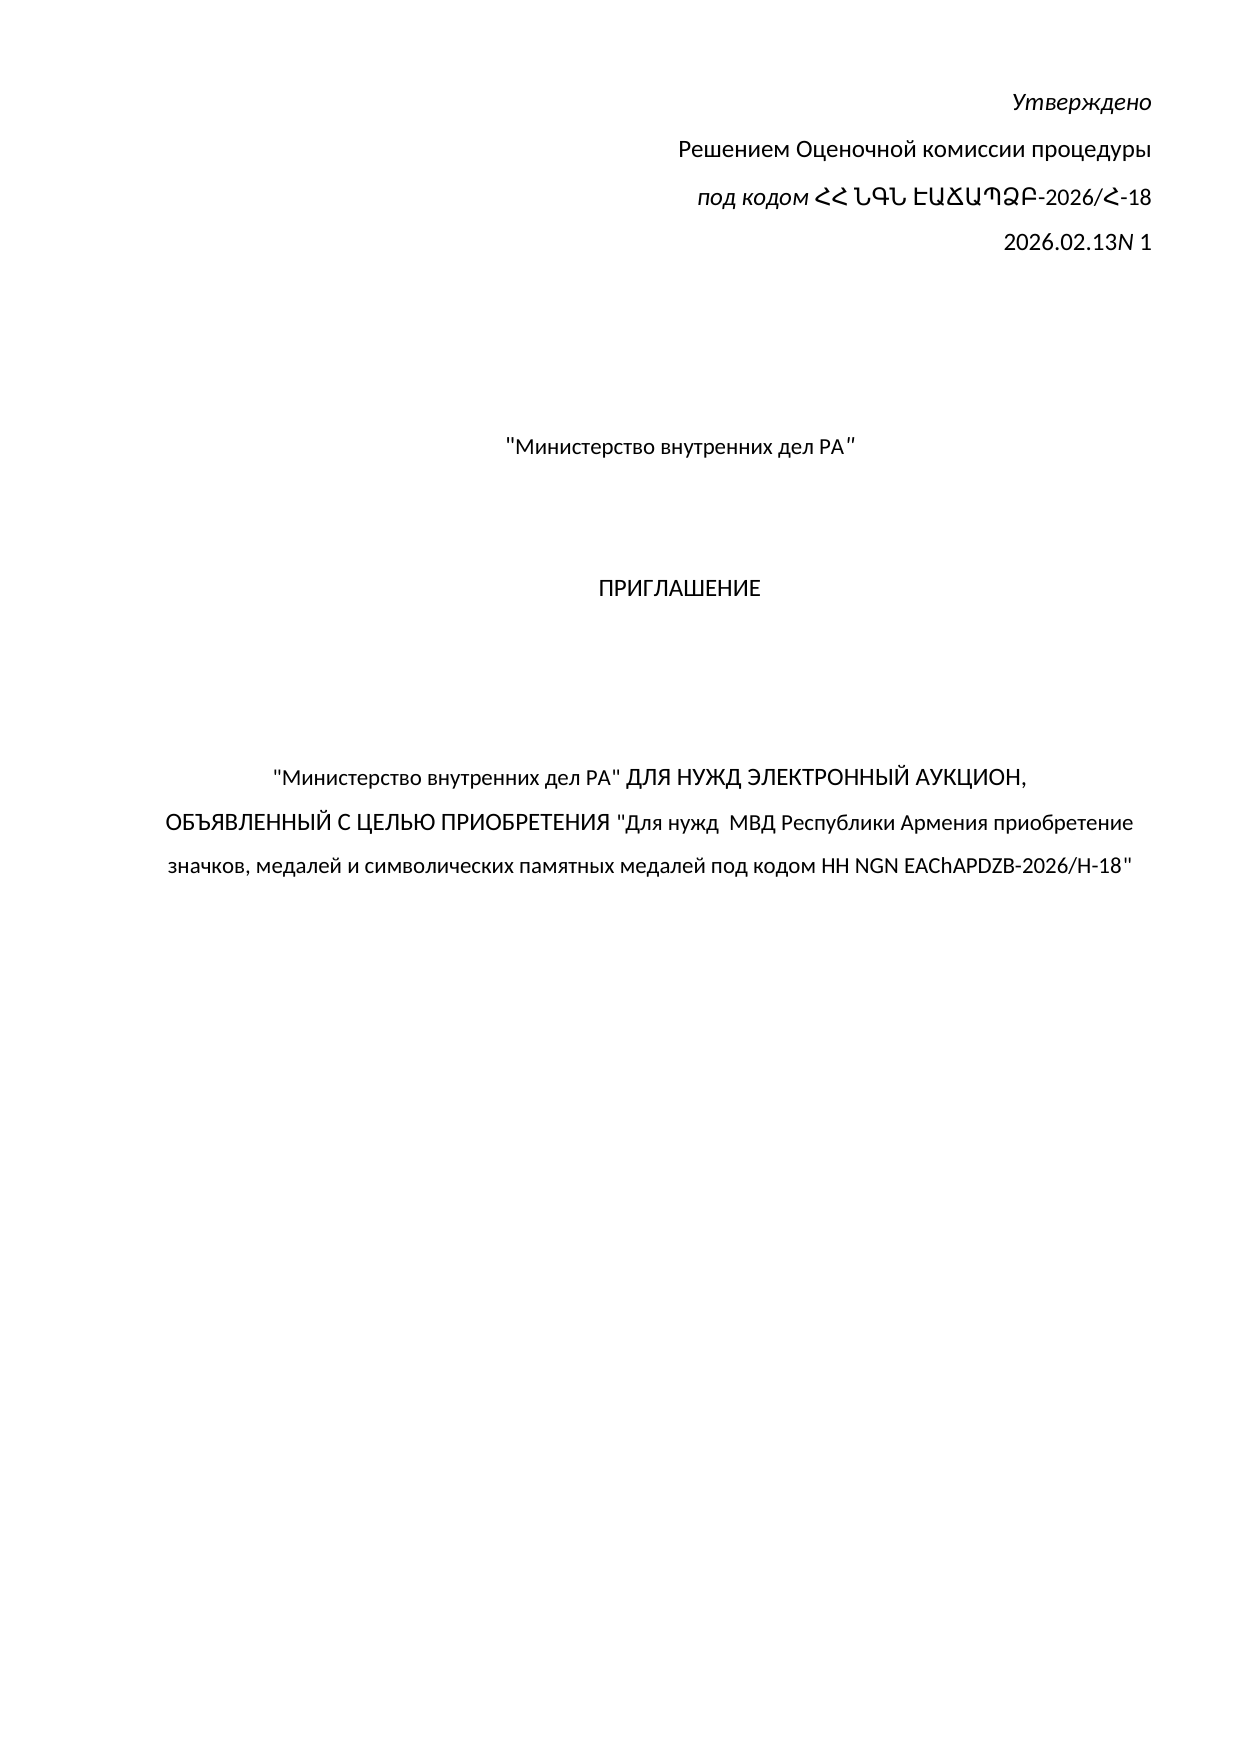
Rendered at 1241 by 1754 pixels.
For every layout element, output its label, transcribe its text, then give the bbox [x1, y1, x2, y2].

text Решением Оценочной комиссии процедуры [148, 134, 1152, 164]
text под кодом ՀՀ ՆԳՆ ԷԱՃԱՊՁԲ-2026/Հ-18 2026.02.13 N 1 [148, 181, 1152, 257]
text ОБЪЯВЛЕННЫЙ С ЦЕЛЬЮ ПРИОБРЕТЕНИЯ "Для нужд МВД Республики Армения приобретение значков, медалей и символических памятных медалей под кодом HH NGN EAChAPDZB-2026/H-18" [148, 807, 1152, 879]
text ПРИГЛАШЕНИЕ [148, 572, 1152, 603]
text Утверждено [148, 86, 1152, 117]
text "Министерство внутренних дел РА" [148, 431, 1152, 461]
text "Министерство внутренних дел РА" ДЛЯ НУЖД ЭЛЕКТРОННЫЙ АУКЦИОН, [148, 761, 1152, 791]
